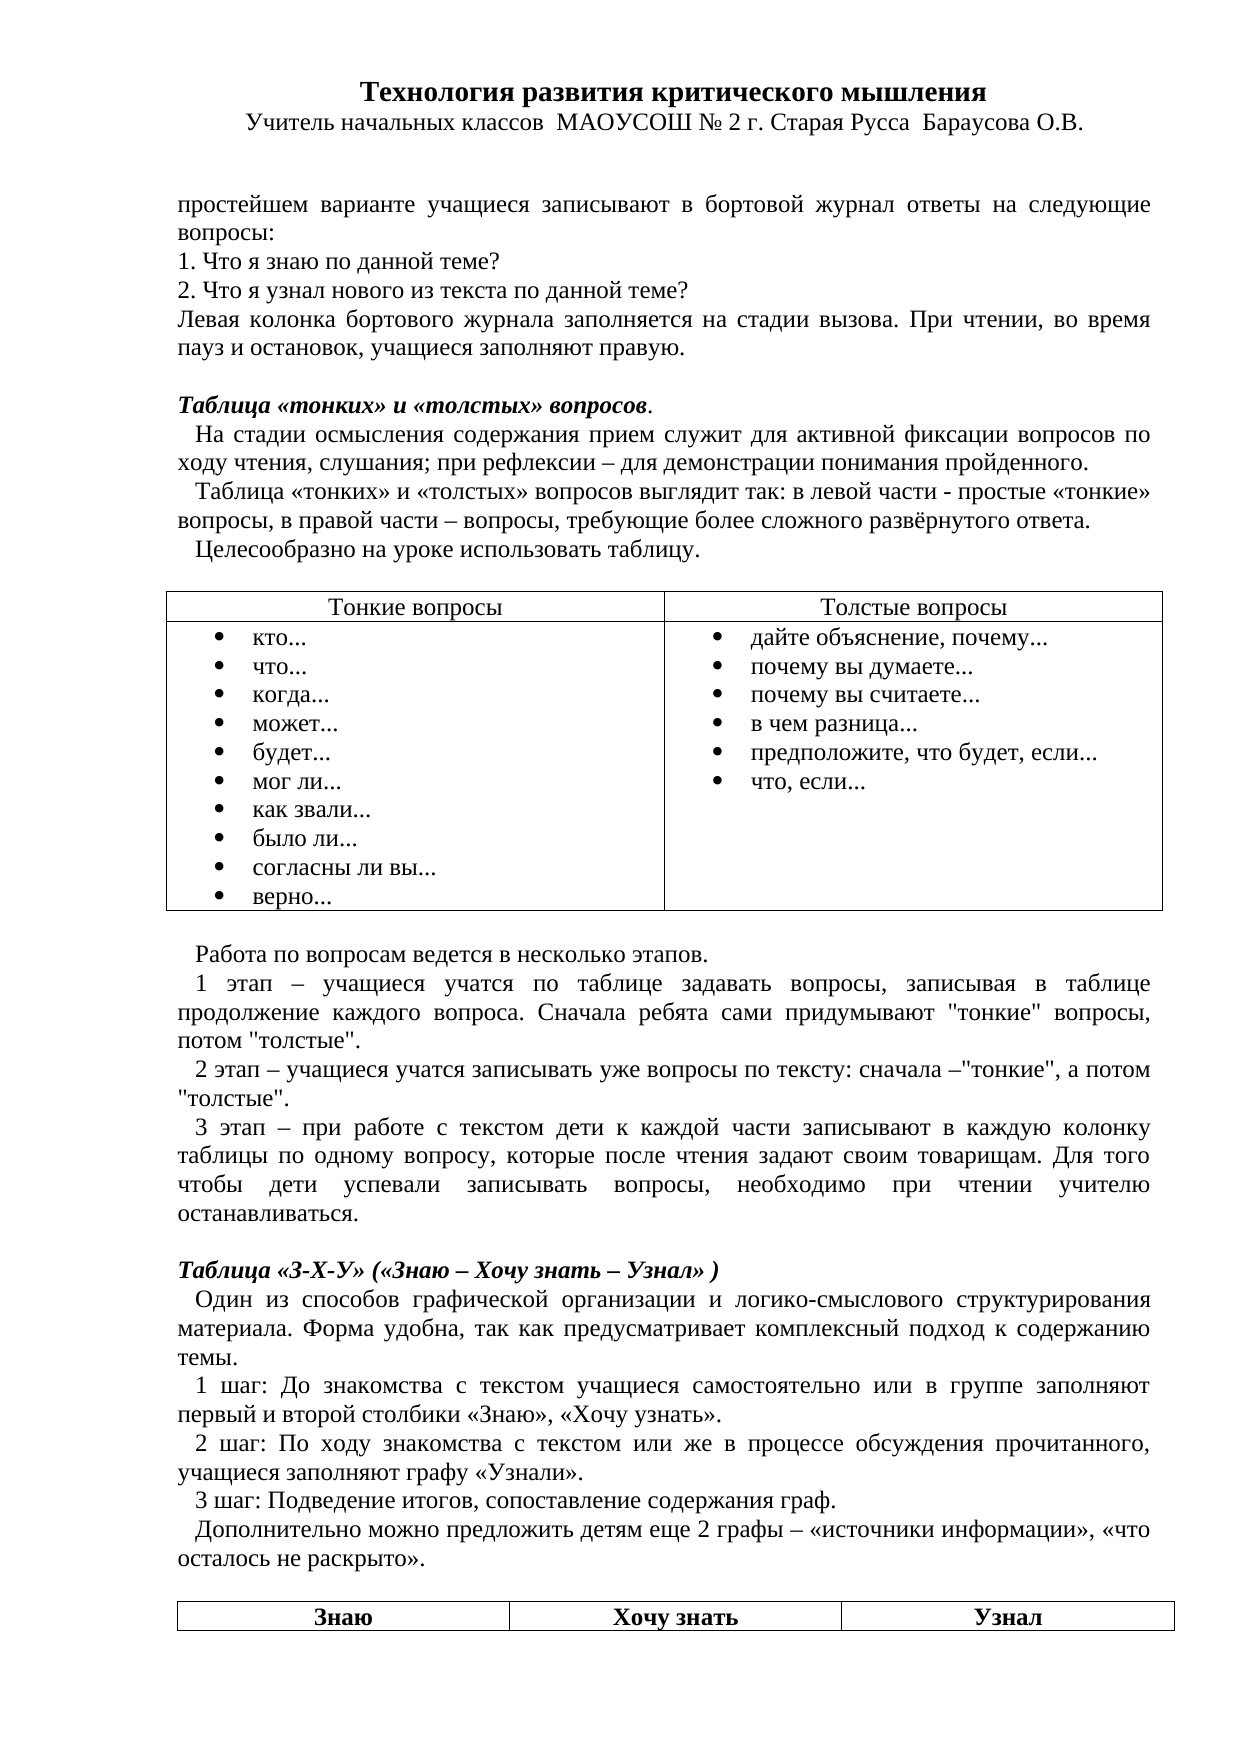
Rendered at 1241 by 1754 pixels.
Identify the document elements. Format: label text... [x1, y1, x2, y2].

table_header Толстые вопросы [665, 592, 1162, 621]
text Целесообразно на уроке использовать таблицу. [177, 534, 1152, 562]
table_header Узнал [842, 1602, 1174, 1630]
text Один из способов графической организации и логико-смыслового структурирования материала. Форма удобна, так как предусматривает комплексный подход к содержанию темы. [177, 1284, 1152, 1371]
text 1. Что я знаю по данной теме? [177, 246, 1152, 275]
text Дополнительно можно предложить детям еще 2 графы – «источники информации», «что осталось не раскрыто». [177, 1514, 1152, 1572]
text 2 этап – учащиеся учатся записывать уже вопросы по тексту: сначала –"тонкие", а потом "толстые". [177, 1054, 1152, 1112]
text Работа по вопросам ведется в несколько этапов. [177, 939, 1152, 968]
text На стадии осмысления содержания прием служит для активной фиксации вопросов по ходу чтения, слушания; при рефлексии – для демонстрации понимания пройденного. [177, 419, 1152, 476]
text Левая колонка бортового журнала заполняется на стадии вызова. При чтении, во время пауз и остановок, учащиеся заполняют правую. [177, 304, 1152, 361]
table_header Знаю [178, 1602, 509, 1630]
text Таблица «тонких» и «толстых» вопросов. [177, 390, 1152, 419]
text Таблица «З-Х-У» («Знаю – Хочу знать – Узнал» ) [177, 1256, 1152, 1284]
text 1 этап – учащиеся учатся по таблице задавать вопросы, записывая в таблице продолжение каждого вопроса. Сначала ребята сами придумывают "тонкие" вопросы, потом "толстые". [177, 968, 1152, 1054]
text 2. Что я узнал нового из текста по данной теме? [177, 275, 1152, 304]
text 2 шаг: По ходу знакомства с текстом или же в процессе обсуждения прочитанного, учащиеся заполняют графу «Узнали». [177, 1428, 1152, 1486]
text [177, 189, 1152, 246]
table_cell дайте объяснение, почему... почему вы думаете... почему вы считаете... в чем разница... предположите, что будет, если... что, если... [665, 622, 1162, 909]
text 3 этап – при работе с текстом дети к каждой части записывают в каждую колонку таблицы по одному вопросу, которые после чтения задают своим товарищам. Для того чтобы дети успевали записывать вопросы, необходимо при чтении учителю останавливаться. [177, 1112, 1152, 1227]
table_header Хочу знать [510, 1602, 841, 1630]
table_cell кто... что... когда... может... будет... мог ли... как звали... было ли... согласны ли вы... верно... [167, 622, 664, 909]
text Таблица «тонких» и «толстых» вопросов выглядит так: в левой части - простые «тонкие» вопросы, в правой части – вопросы, требующие более сложного развёрнутого ответа. [177, 476, 1152, 534]
text 1 шаг: До знакомства с текстом учащиеся самостоятельно или в группе заполняют первый и второй столбики «Знаю», «Хочу узнать». [177, 1371, 1152, 1428]
text 3 шаг: Подведение итогов, сопоставление содержания граф. [177, 1486, 1152, 1514]
table_header Тонкие вопросы [167, 592, 664, 621]
